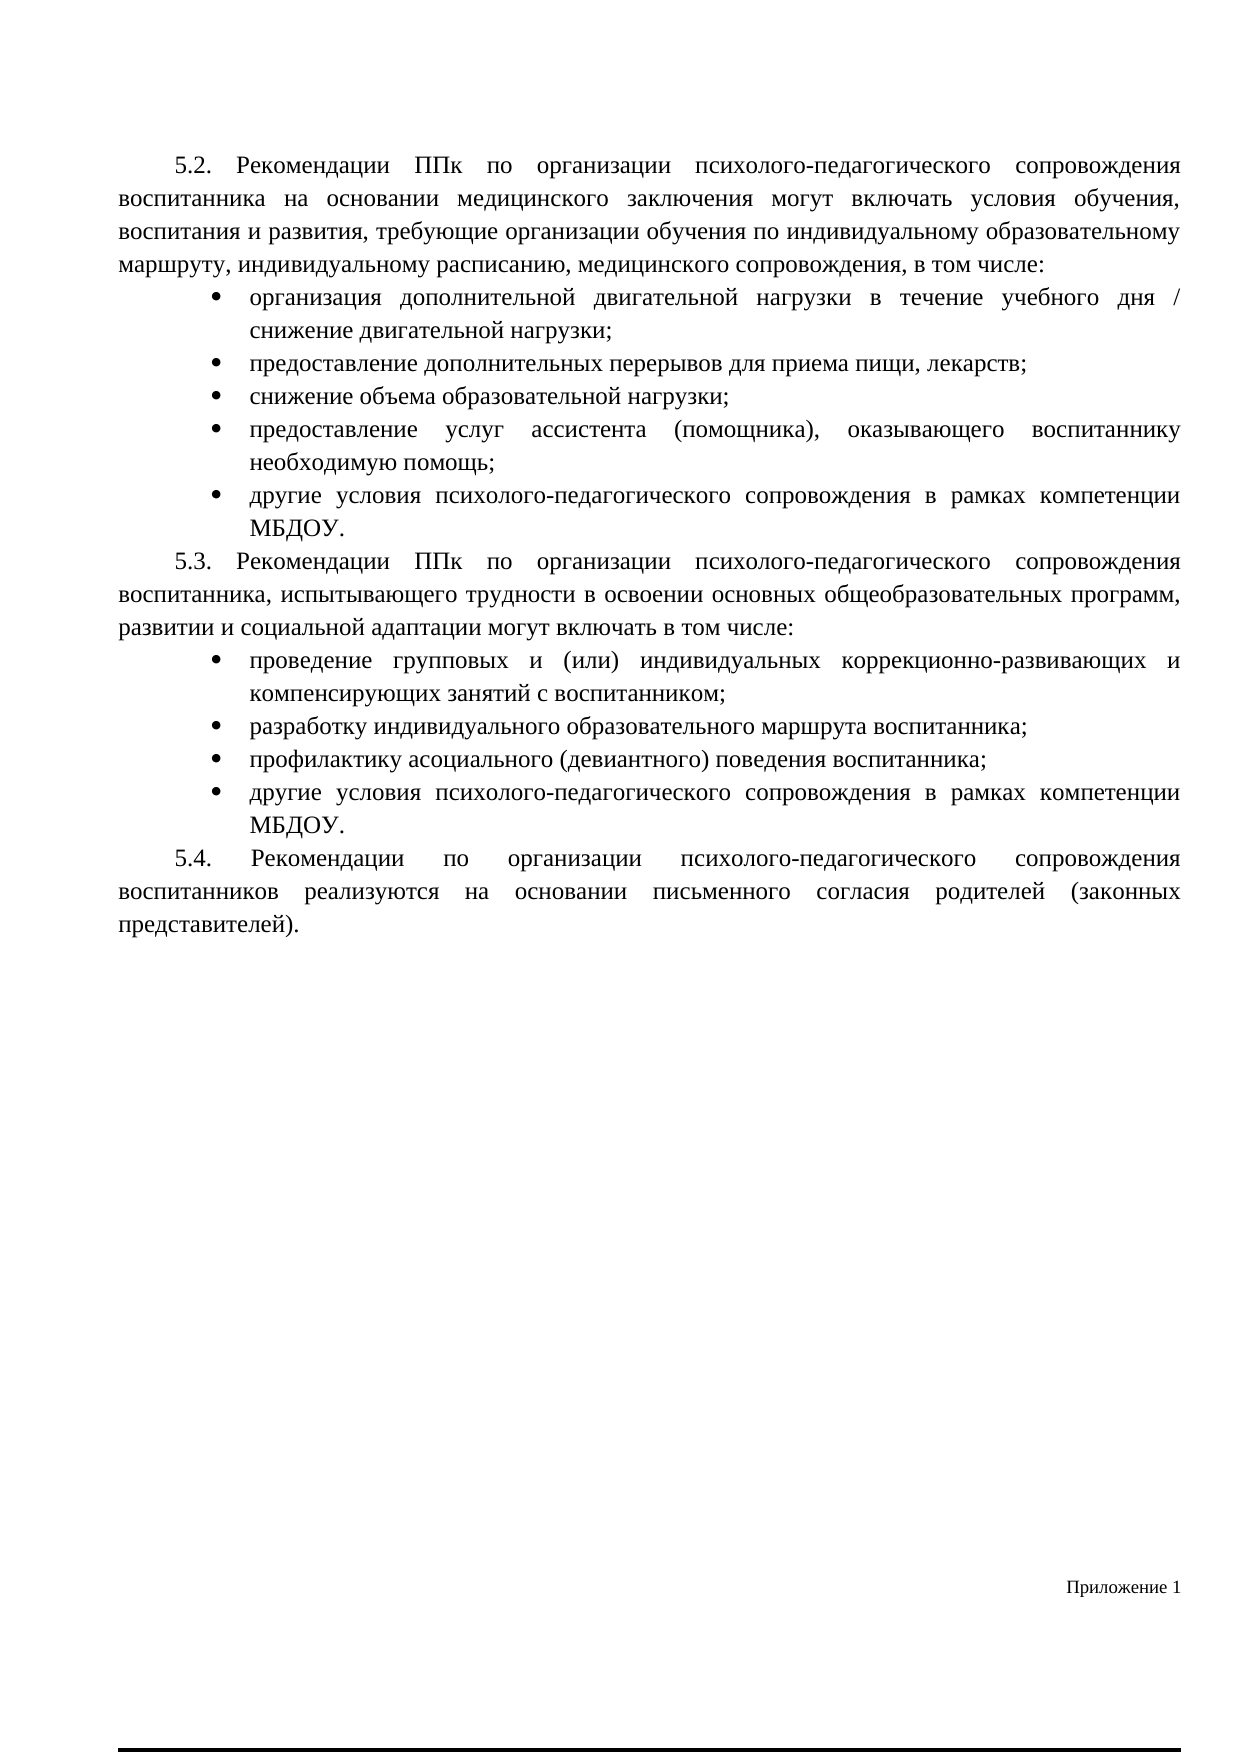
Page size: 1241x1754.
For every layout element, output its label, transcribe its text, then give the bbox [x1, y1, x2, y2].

list профилактику асоциального (девиантного) поведения воспитанника; [212, 744, 1181, 773]
list предоставление дополнительных перерывов для приема пищи, лекарств; [212, 348, 1181, 377]
text 5.4. Рекомендации по организации психолого-педагогического сопровождения воспитанников реализуются на основании письменного согласия родителей (законных представителей). [118, 843, 1181, 938]
list проведение групповых и (или) индивидуальных коррекционно-развивающих и компенсирующих занятий с воспитанником; [212, 645, 1181, 707]
text 5.2. Рекомендации ППк по организации психолого-педагогического сопровождения воспитанника на основании медицинского заключения могут включать условия обучения, воспитания и развития, требующие организации обучения по индивидуальному образовательному маршруту, индивидуальному расписанию, медицинского сопровождения, в том числе: [118, 150, 1181, 278]
list организация дополнительной двигательной нагрузки в течение учебного дня / снижение двигательной нагрузки; [212, 282, 1181, 344]
list предоставление услуг ассистента (помощника), оказывающего воспитаннику необходимую помощь; [212, 414, 1181, 476]
text 5.3. Рекомендации ППк по организации психолого-педагогического сопровождения воспитанника, испытывающего трудности в освоении основных общеобразовательных программ, развитии и социальной адаптации могут включать в том числе: [118, 546, 1181, 641]
list другие условия психолого-педагогического сопровождения в рамках компетенции МБДОУ. [212, 480, 1181, 542]
list снижение объема образовательной нагрузки; [212, 381, 1181, 410]
list другие условия психолого-педагогического сопровождения в рамках компетенции МБДОУ. [212, 777, 1181, 839]
title Приложение 1 [118, 1576, 1181, 1598]
list разработку индивидуального образовательного маршрута воспитанника; [212, 711, 1181, 740]
